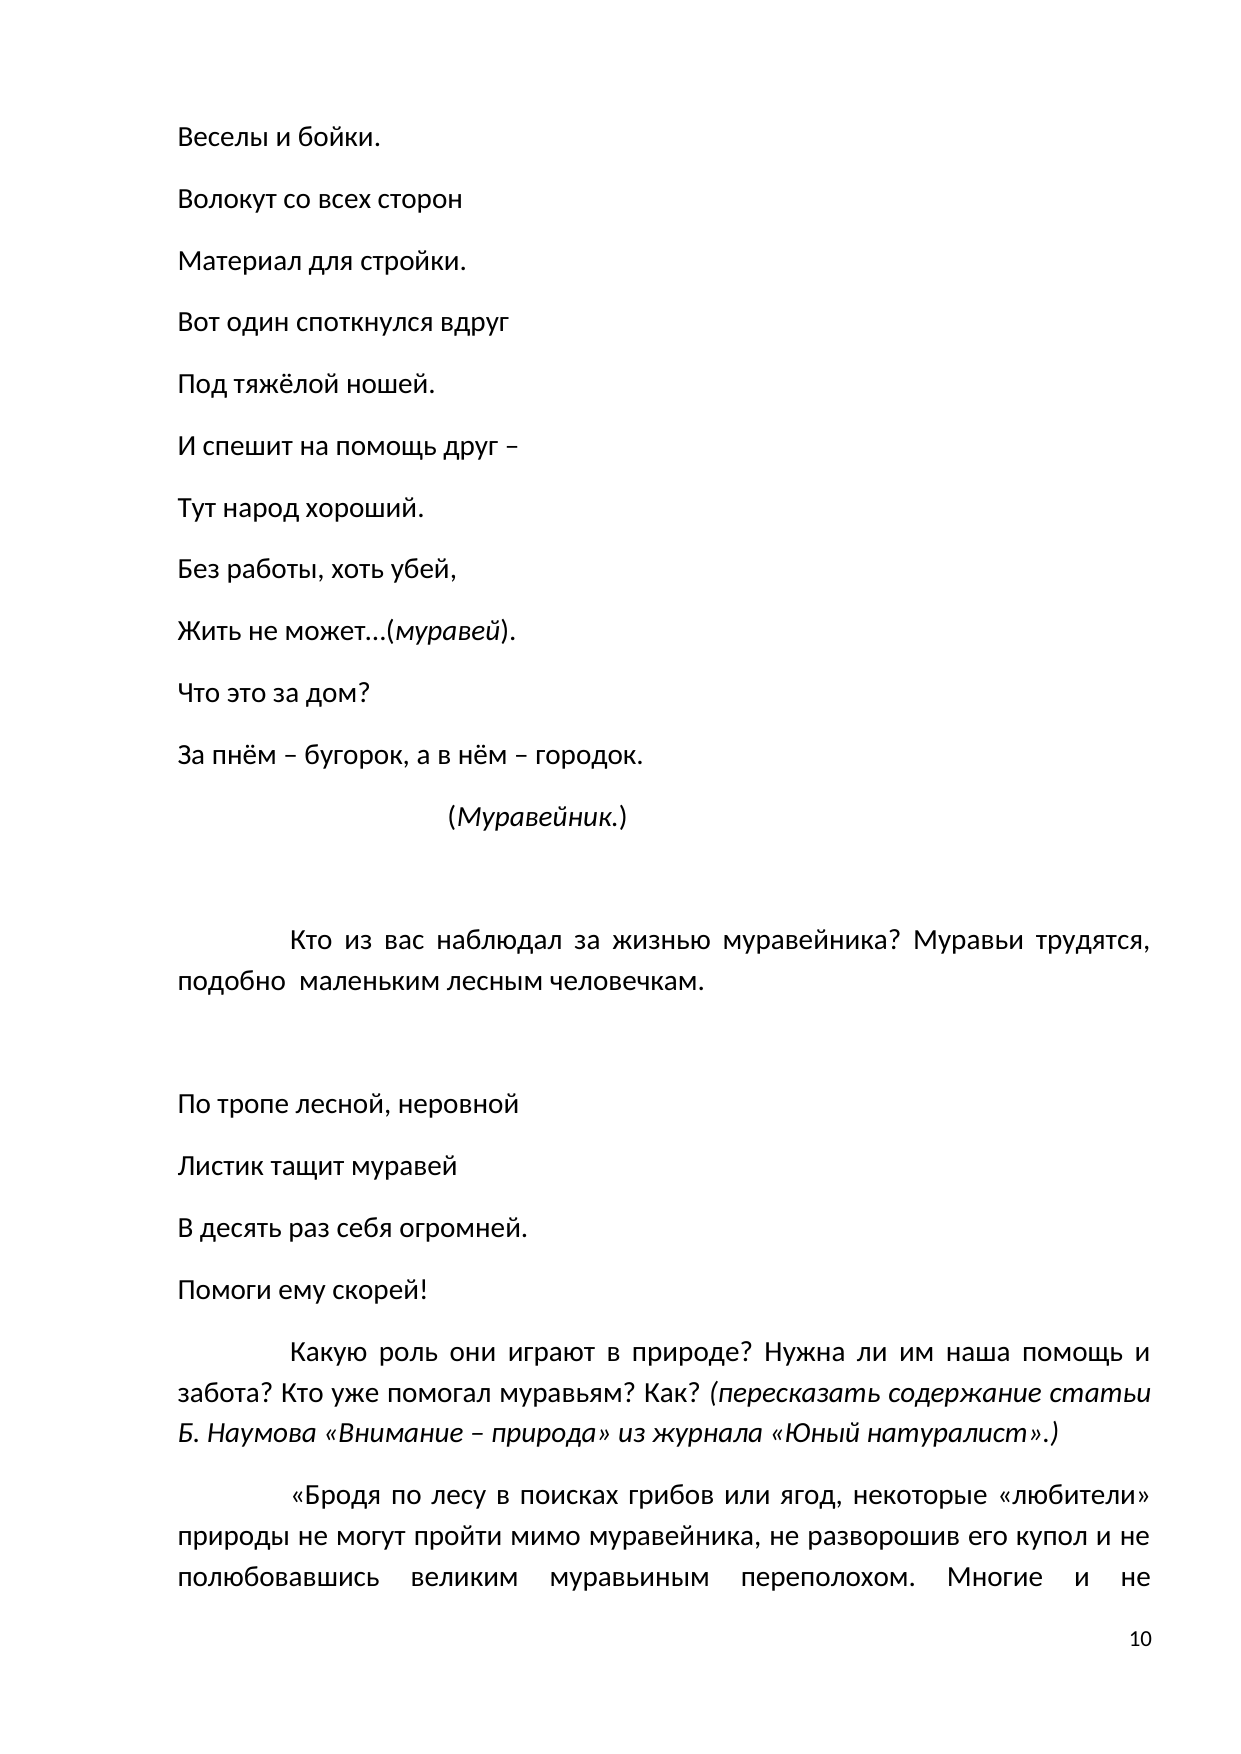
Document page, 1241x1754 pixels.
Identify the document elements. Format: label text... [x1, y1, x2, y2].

text И спешит на помощь друг – [177, 427, 1152, 463]
text Что это за дом? [177, 674, 1152, 710]
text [177, 1476, 1152, 1594]
text Под тяжёлой ношей. [177, 365, 1152, 401]
text Помоги ему скорей! [177, 1271, 1152, 1307]
text Какую роль они играют в природе? Нужна ли им наша помощь и забота? Кто уже помогал муравьям? Как? (пересказать содержание статьи Б. Наумова «Внимание – природа» из журнала «Юный натуралист».) [177, 1333, 1152, 1450]
text Волокут со всех сторон [177, 180, 1152, 216]
text Тут народ хороший. [177, 489, 1152, 524]
text Вот один споткнулся вдруг [177, 303, 1152, 339]
text В десять раз себя огромней. [177, 1209, 1152, 1245]
text За пнём – бугорок, а в нём – городок. [177, 736, 1152, 771]
text Жить не может…(муравей). [177, 612, 1152, 648]
text По тропе лесной, неровной [177, 1086, 1152, 1121]
text Кто из вас наблюдал за жизнью муравейника? Муравьи трудятся, подобно маленьким лесным человечкам. [177, 921, 1152, 998]
text Веселы и бойки. [177, 118, 1152, 154]
text (Муравейник.) [177, 798, 1152, 833]
text Без работы, хоть убей, [177, 551, 1152, 586]
text Материал для стройки. [177, 242, 1152, 277]
text Листик тащит муравей [177, 1147, 1152, 1183]
